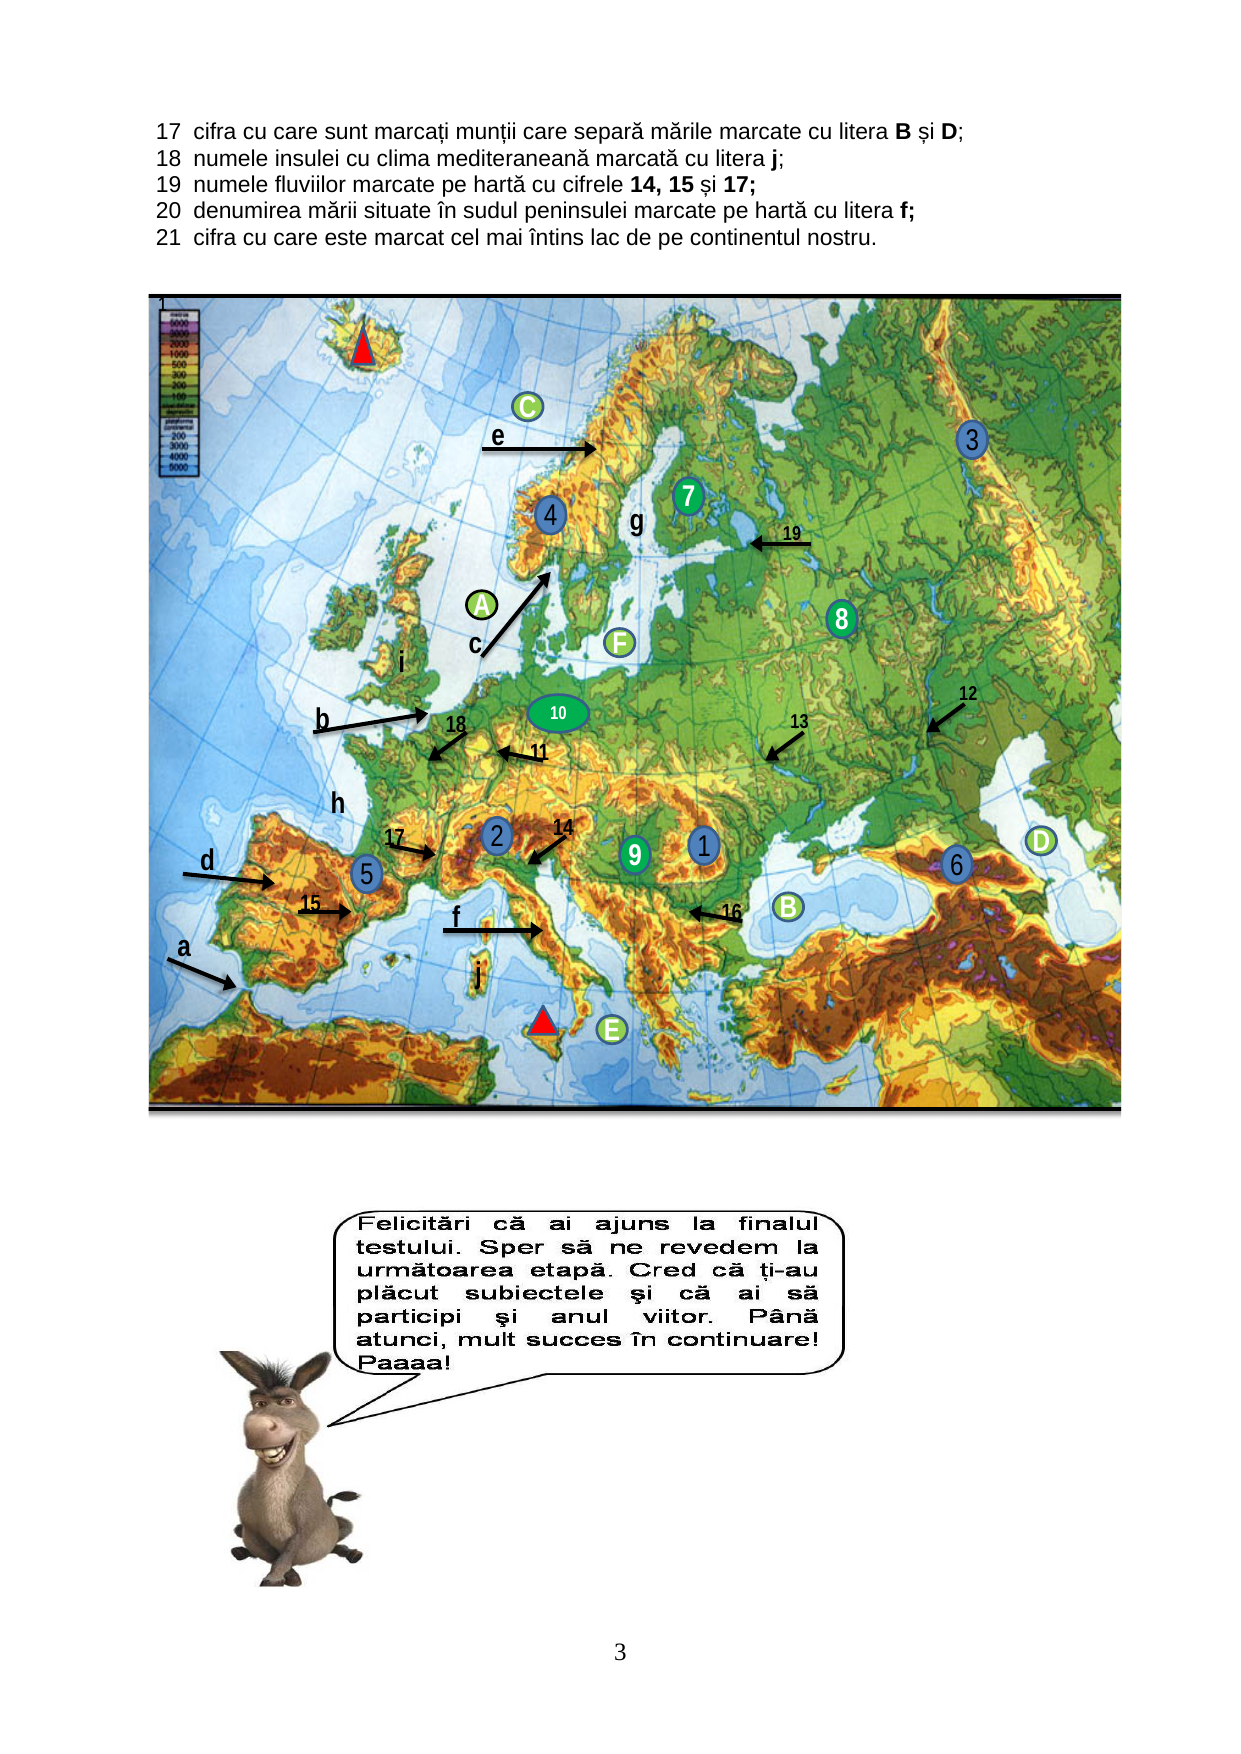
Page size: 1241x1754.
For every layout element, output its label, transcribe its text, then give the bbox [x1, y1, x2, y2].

list cifra cu care este marcat cel mai întins lac de pe continentul nostru. [156, 223, 1122, 250]
list cifra cu care sunt marcați munții care separă mările marcate cu litera B și D; [156, 118, 1122, 144]
list numele fluviilor marcate pe hartă cu cifrele 14, 15 și 17; [156, 171, 1122, 197]
list numele insulei cu clima mediteraneană marcată cu litera j; [156, 144, 1122, 171]
list denumirea mării situate în sudul peninsulei marcate pe hartă cu litera f; [156, 197, 1122, 223]
picture [207, 1201, 864, 1594]
